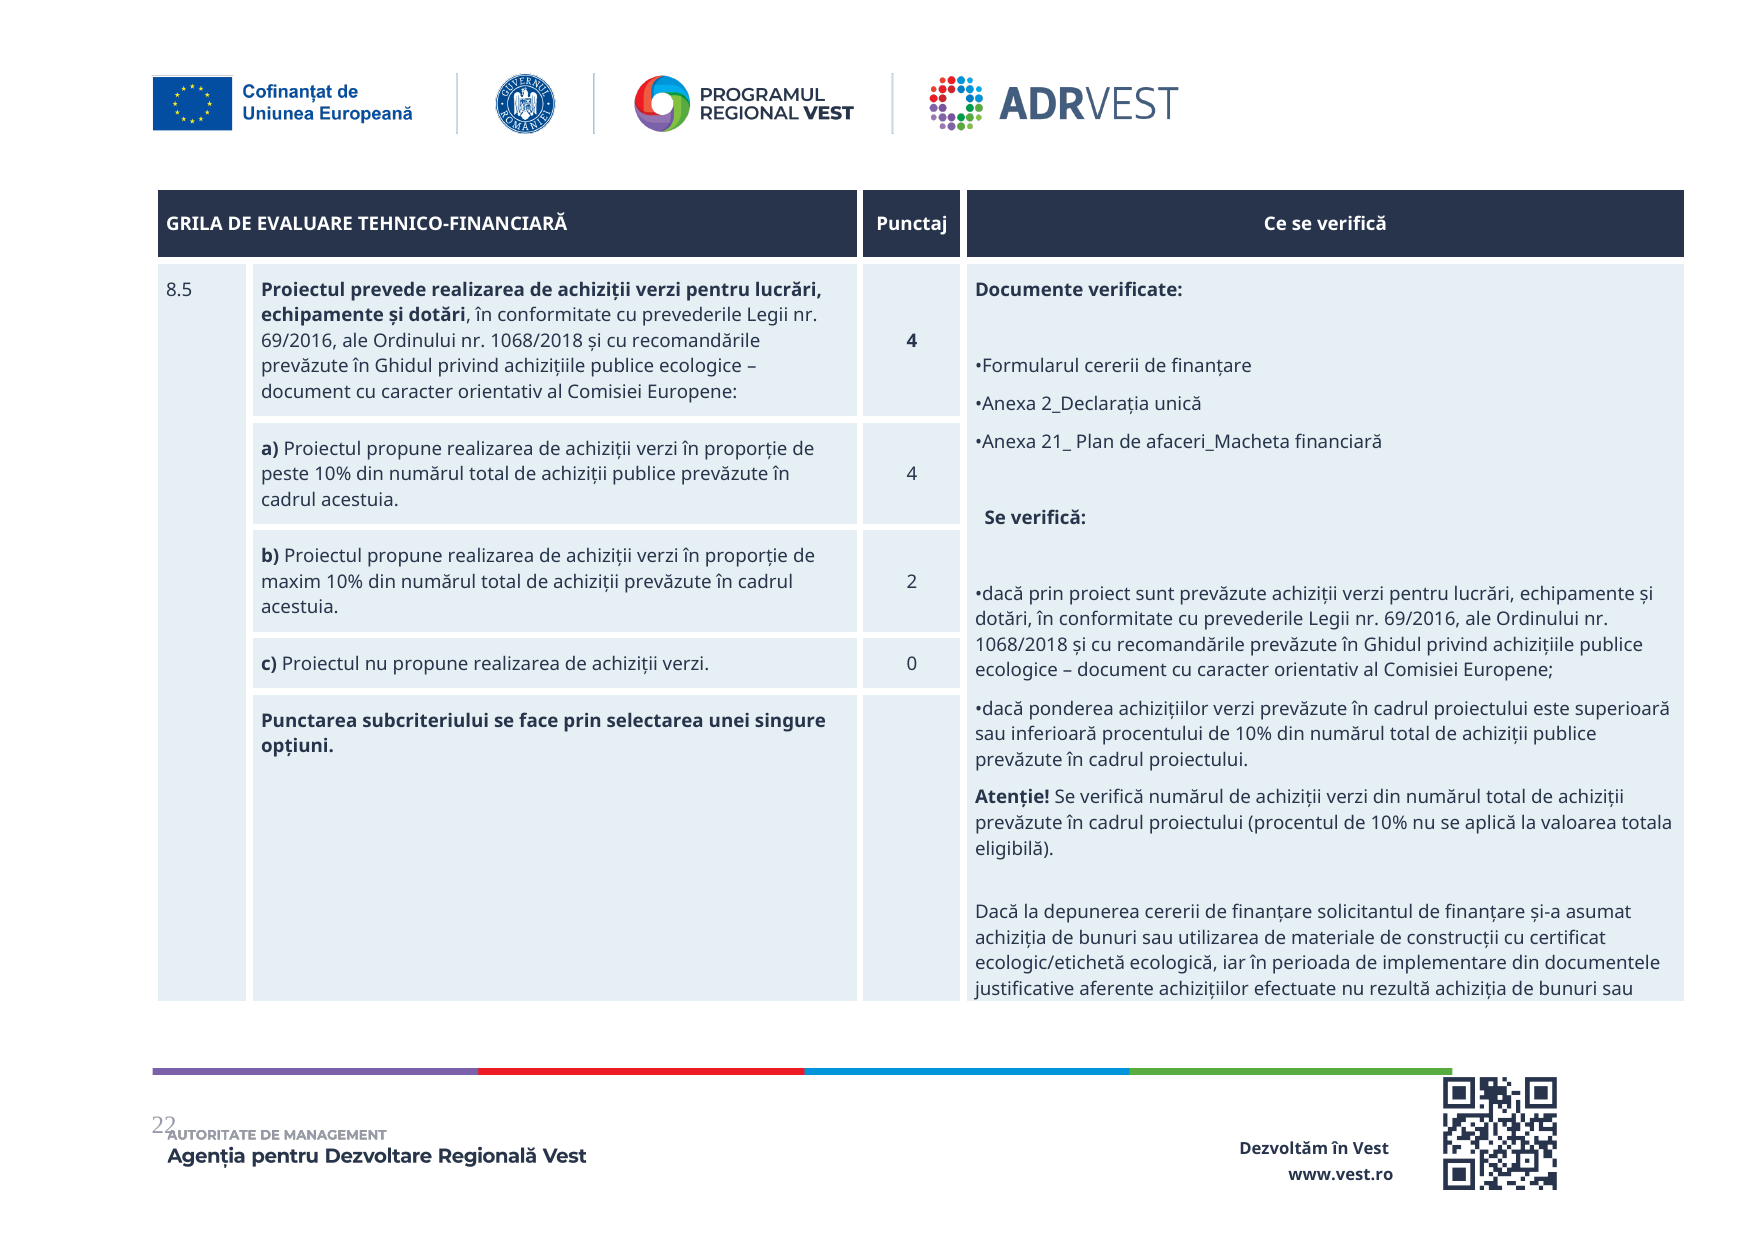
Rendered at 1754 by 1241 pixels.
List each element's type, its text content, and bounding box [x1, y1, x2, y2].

table_cell Documente verificate: •Formularul cererii de finanțare •Anexa 2_Declarația unică •Anexa 21_ Plan de afaceri_Macheta financiară Se verifică: •dacă prin proiect sunt prevăzute achiziții verzi pentru lucrări, echipamente și dotări, în conformitate cu prevederile Legii nr. 69/2016, ale Ordinului nr. 1068/2018 și cu recomandările prevăzute în Ghidul privind achizițiile publice ecologice – document cu caracter orientativ al Comisiei Europene; •dacă ponderea achizițiilor verzi prevăzute în cadrul proiectului este superioară sau inferioară procentului de 10% din numărul total de achiziții publice prevăzute în cadrul proiectului. Atenție! Se verifică numărul de achiziții verzi din numărul total de achiziții prevăzute în cadrul proiectului (procentul de 10% nu se aplică la valoarea totala eligibilă). Dacă la depunerea cererii de finanțare solicitantul de finanțare și-a asumat achiziția de bunuri sau utilizarea de materiale de construcții cu certificat ecologic/etichetă ecologică, iar în perioada de implementare din documentele justificative aferente achizițiilor efectuate nu rezultă achiziția de bunuri sau utilizarea de materiale de construcții cu certificat ecologic/etichetă ecologică în procentul asumat din valoarea eligibilă a proiectului, se vor aplica sancțiuni în conformitate cu prevederile din Anexa 4_Contractul de finanțare. [967, 264, 1684, 1001]
table_cell b) Proiectul propune realizarea de achiziții verzi în proporție de maxim 10% din numărul total de achiziții prevăzute în cadrul acestuia. [253, 530, 857, 632]
table_cell 2 [863, 530, 960, 632]
table_header GRILA DE EVALUARE TEHNICO-FINANCIARĂ [158, 190, 857, 257]
picture [151, 73, 1179, 134]
table_cell c) Proiectul nu propune realizarea de achiziții verzi. [253, 638, 857, 688]
table_cell [863, 695, 960, 1001]
table_cell Punctarea subcriteriului se face prin selectarea unei singure opțiuni. [253, 695, 857, 1001]
picture [1434, 1068, 1566, 1199]
table_cell Proiectul prevede realizarea de achiziții verzi pentru lucrări, echipamente și dotări, în conformitate cu prevederile Legii nr. 69/2016, ale Ordinului nr. 1068/2018 și cu recomandările prevăzute în Ghidul privind achizițiile publice ecologice – document cu caracter orientativ al Comisiei Europene: [253, 264, 857, 416]
table_cell 4 [863, 423, 960, 524]
table_cell 4 [863, 264, 960, 416]
table_cell 0 [863, 638, 960, 688]
table_header Punctaj [863, 190, 960, 257]
table_cell a) Proiectul propune realizarea de achiziții verzi în proporție de peste 10% din numărul total de achiziții publice prevăzute în cadrul acestuia. [253, 423, 857, 524]
table_header Ce se verifică [967, 190, 1684, 257]
table_cell 8.5 [158, 264, 246, 1001]
